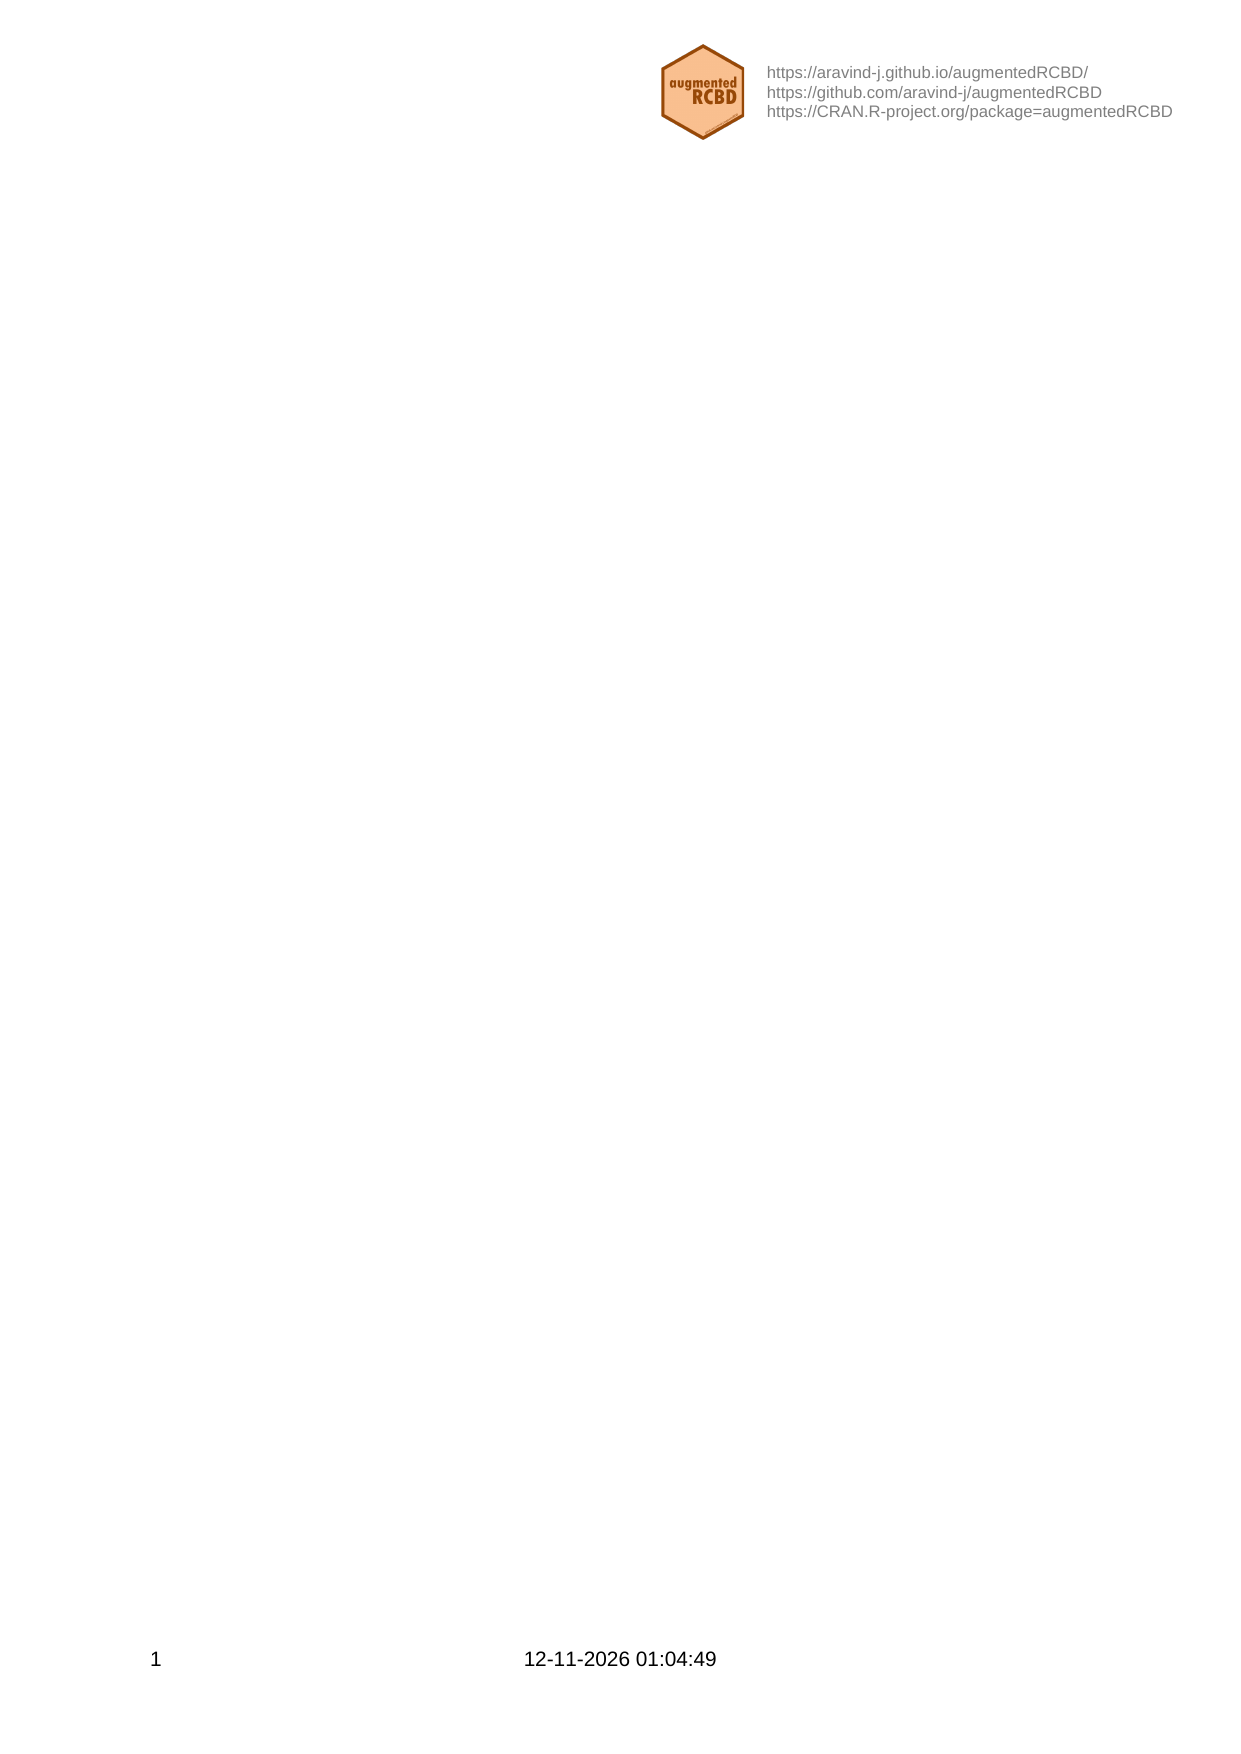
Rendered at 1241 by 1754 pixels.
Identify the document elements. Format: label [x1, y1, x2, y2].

picture [661, 44, 745, 140]
